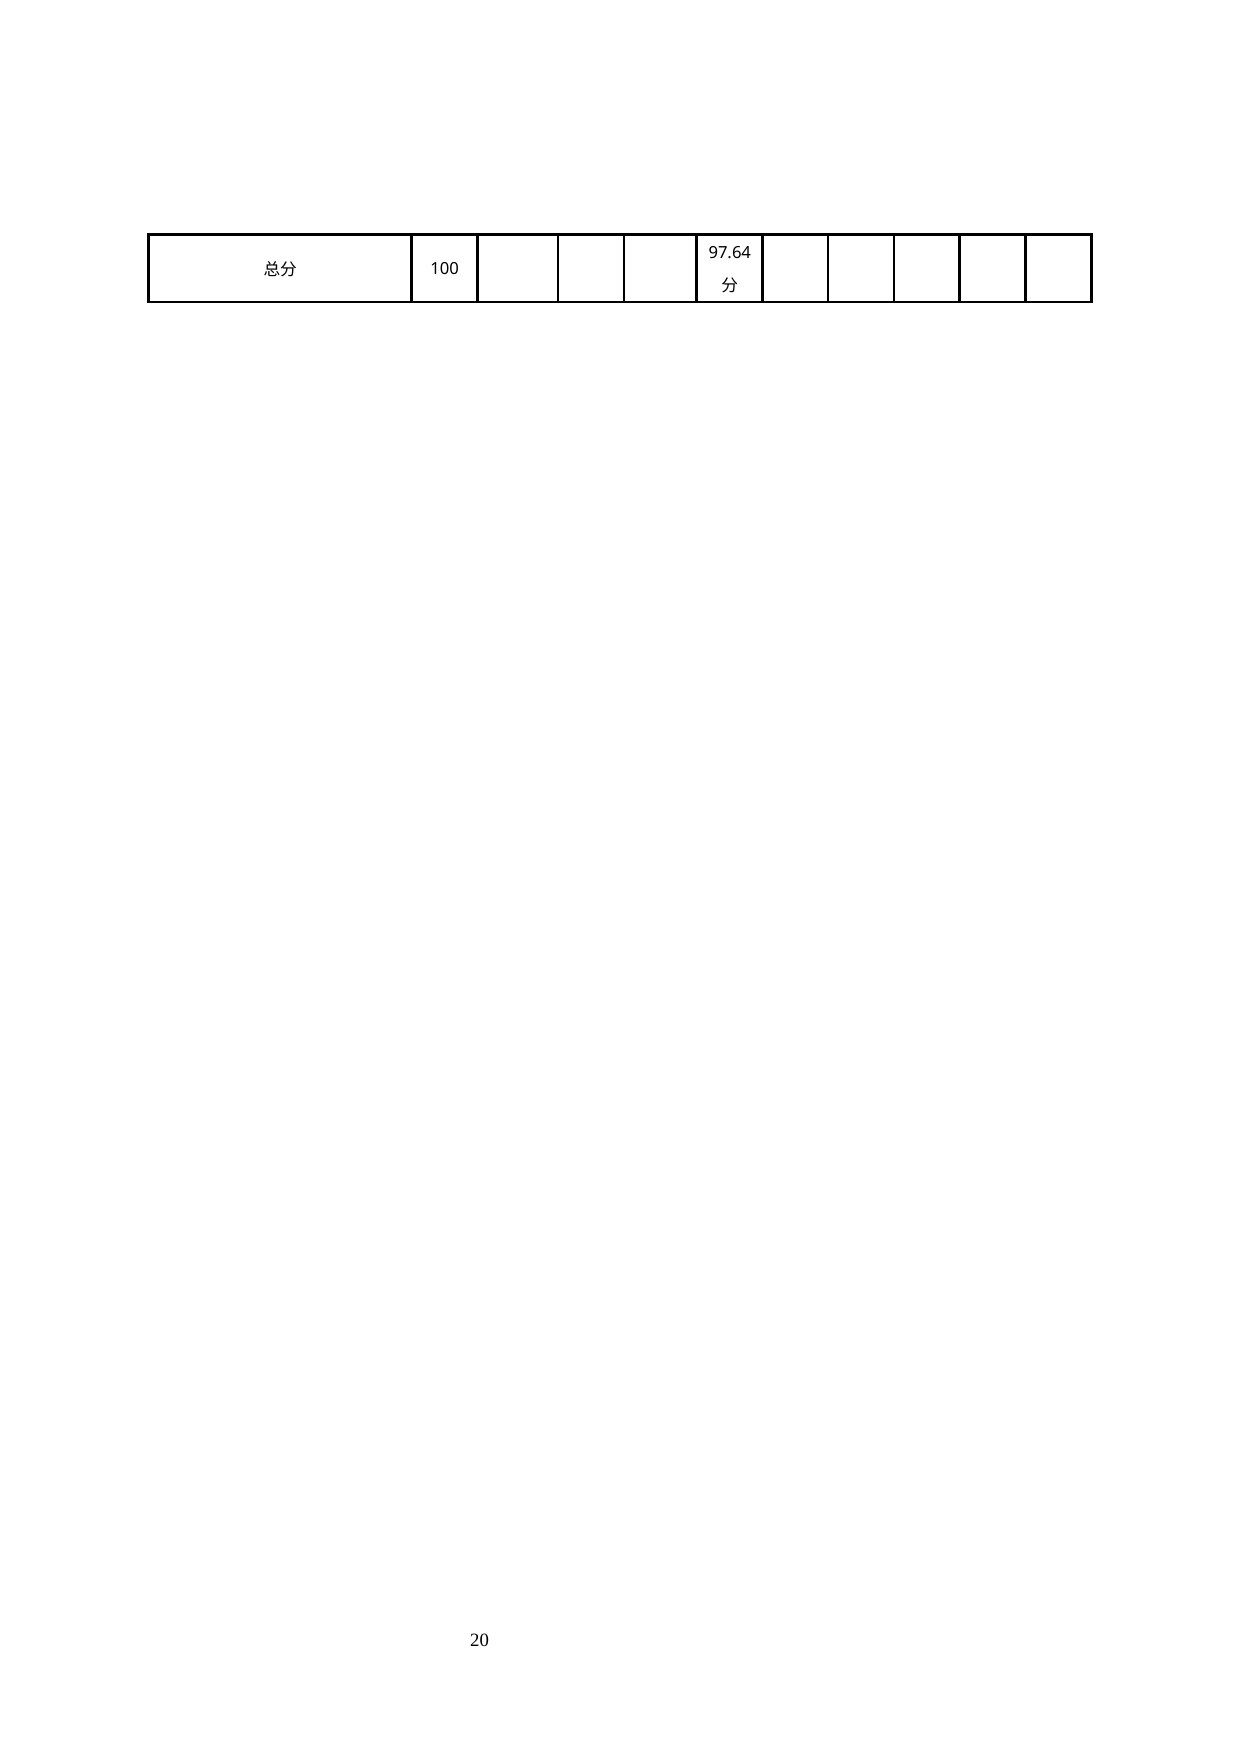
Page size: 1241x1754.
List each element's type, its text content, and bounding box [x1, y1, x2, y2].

table_cell [829, 236, 893, 301]
table_cell [625, 236, 695, 301]
table_cell [479, 236, 557, 301]
table_cell [961, 236, 1024, 301]
table_cell [895, 236, 958, 301]
table_cell 100 [413, 236, 476, 301]
table_cell [764, 236, 827, 301]
table_cell 97.64分 [698, 236, 761, 301]
table_cell [1027, 236, 1090, 301]
table_cell 总分 [150, 236, 410, 301]
table_cell [559, 236, 623, 301]
